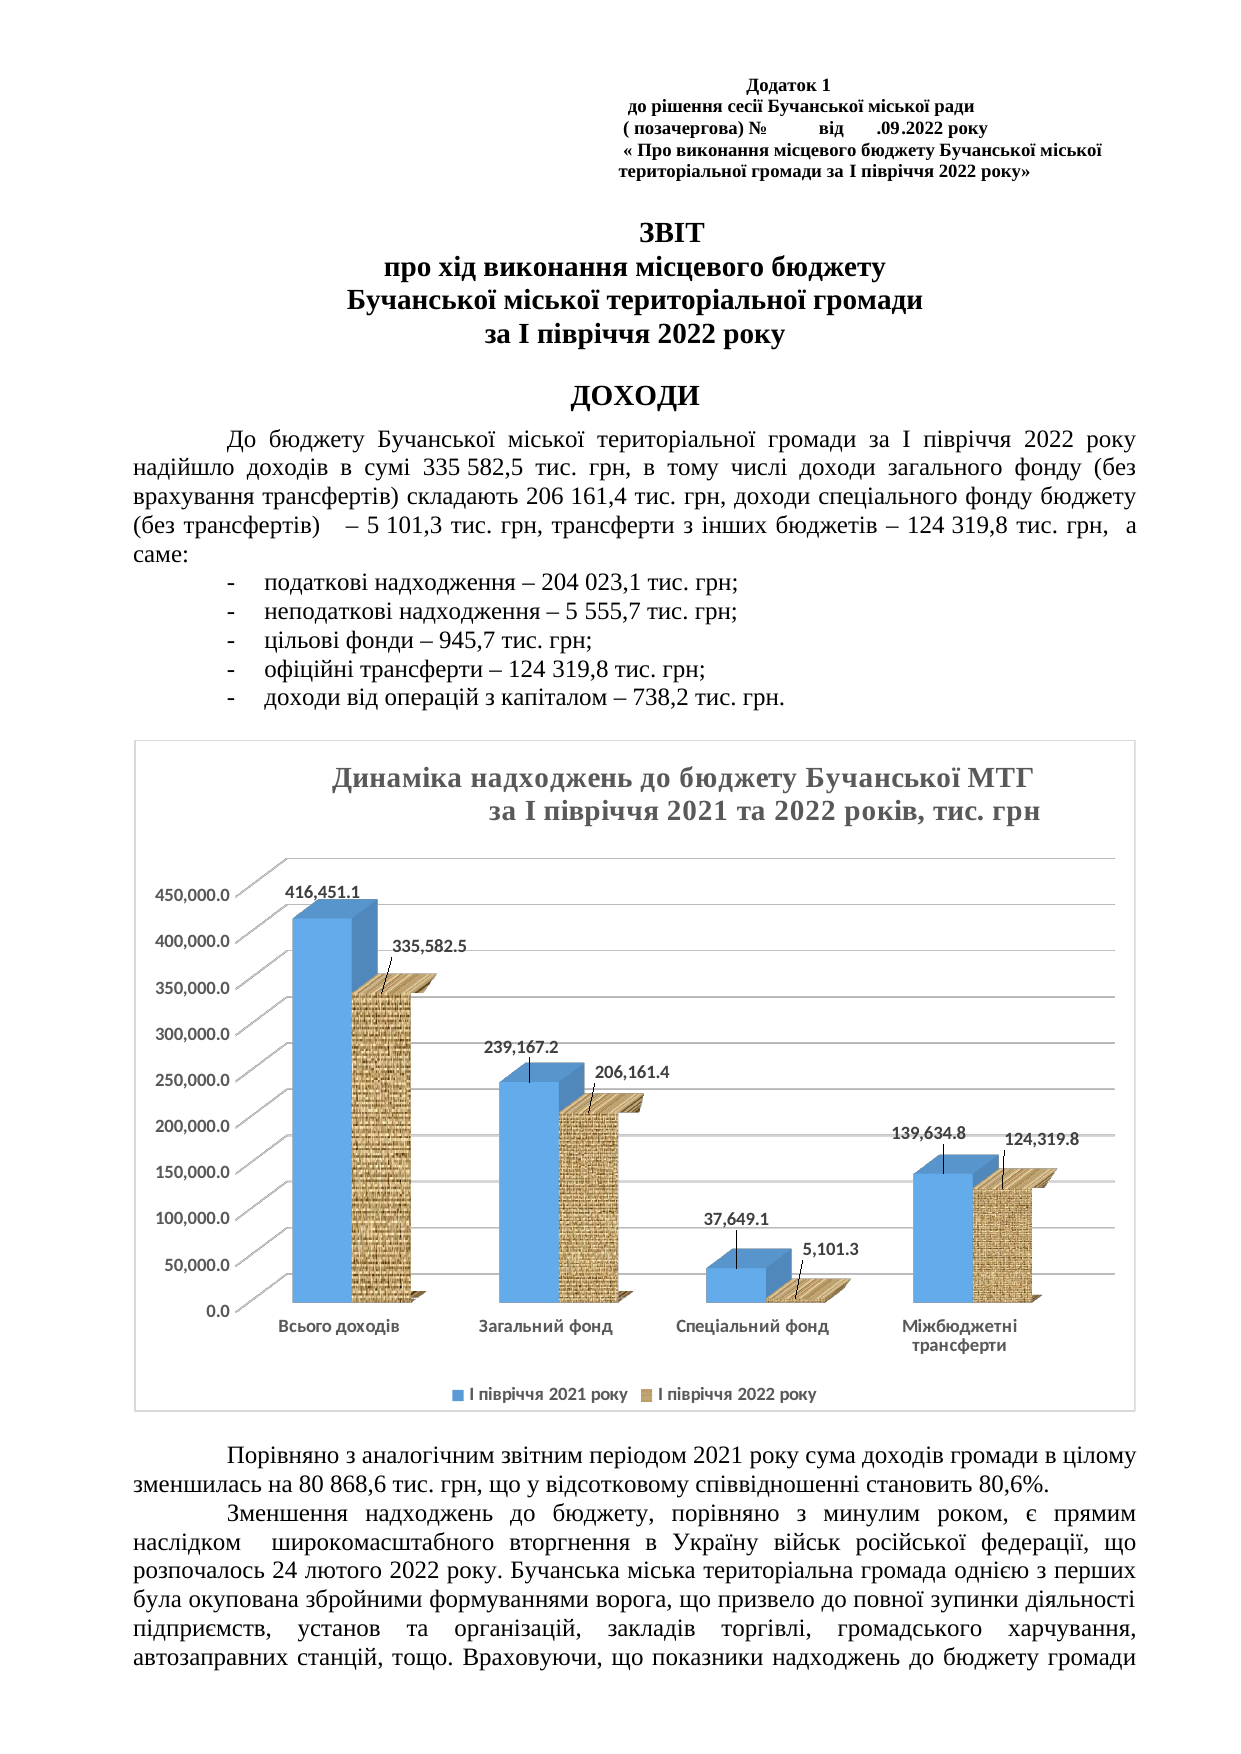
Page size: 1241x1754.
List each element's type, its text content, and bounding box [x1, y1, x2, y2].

title ( позачергова) № від .09.2022 року [133, 117, 1137, 138]
title « Про виконання місцевого бюджету Бучанської міської [133, 138, 1137, 160]
text за І півріччя 2022 року [133, 316, 1137, 349]
text До бюджету Бучанської міської територіальної громади за І півріччя 2022 року надійшло доходів в сумі 335 582,5 тис. грн, в тому числі доходи загального фонду (без врахування трансфертів) складають 206 161,4 тис. грн, доходи спеціального фонду бюджету (без трансфертів) – 5 101,3 тис. грн, трансферти з інших бюджетів – 124 319,8 тис. грн, а саме: [133, 424, 1137, 567]
title Додаток 1 [133, 74, 1137, 95]
picture [559, 1094, 643, 1302]
picture [641, 1389, 653, 1402]
picture [352, 974, 436, 1302]
title ЗВІТ [133, 215, 1137, 249]
picture [973, 1169, 1056, 1302]
title територіальної громади за I півріччя 2022 року» [133, 160, 1137, 182]
picture [1033, 1295, 1041, 1301]
list неподаткові надходження – 5 555,7 тис. грн; [227, 596, 1137, 625]
picture [619, 1291, 633, 1297]
list податкові надходження – 204 023,1 тис. грн; [227, 567, 1137, 596]
list офіційні трансферти – 124 319,8 тис. грн; [227, 654, 1137, 682]
list цільові фонди – 945,7 тис. грн; [227, 625, 1137, 654]
text про хід виконання місцевого бюджету [133, 249, 1137, 282]
title до рішення сесії Бучанської міської ради [133, 95, 1137, 117]
picture [766, 1279, 850, 1302]
text ДОХОДИ [133, 378, 1137, 412]
list доходи від операцій з капіталом – 738,2 тис. грн. [227, 682, 1137, 711]
text Бучанської міської територіальної громади [133, 282, 1137, 316]
text Порівняно з аналогічним звітним періодом 2021 року сума доходів громади в цілому зменшилась на 80 868,6 тис. грн, що у відсотковому співвідношенні становить 80,6%. [133, 1441, 1137, 1498]
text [133, 1498, 1137, 1671]
